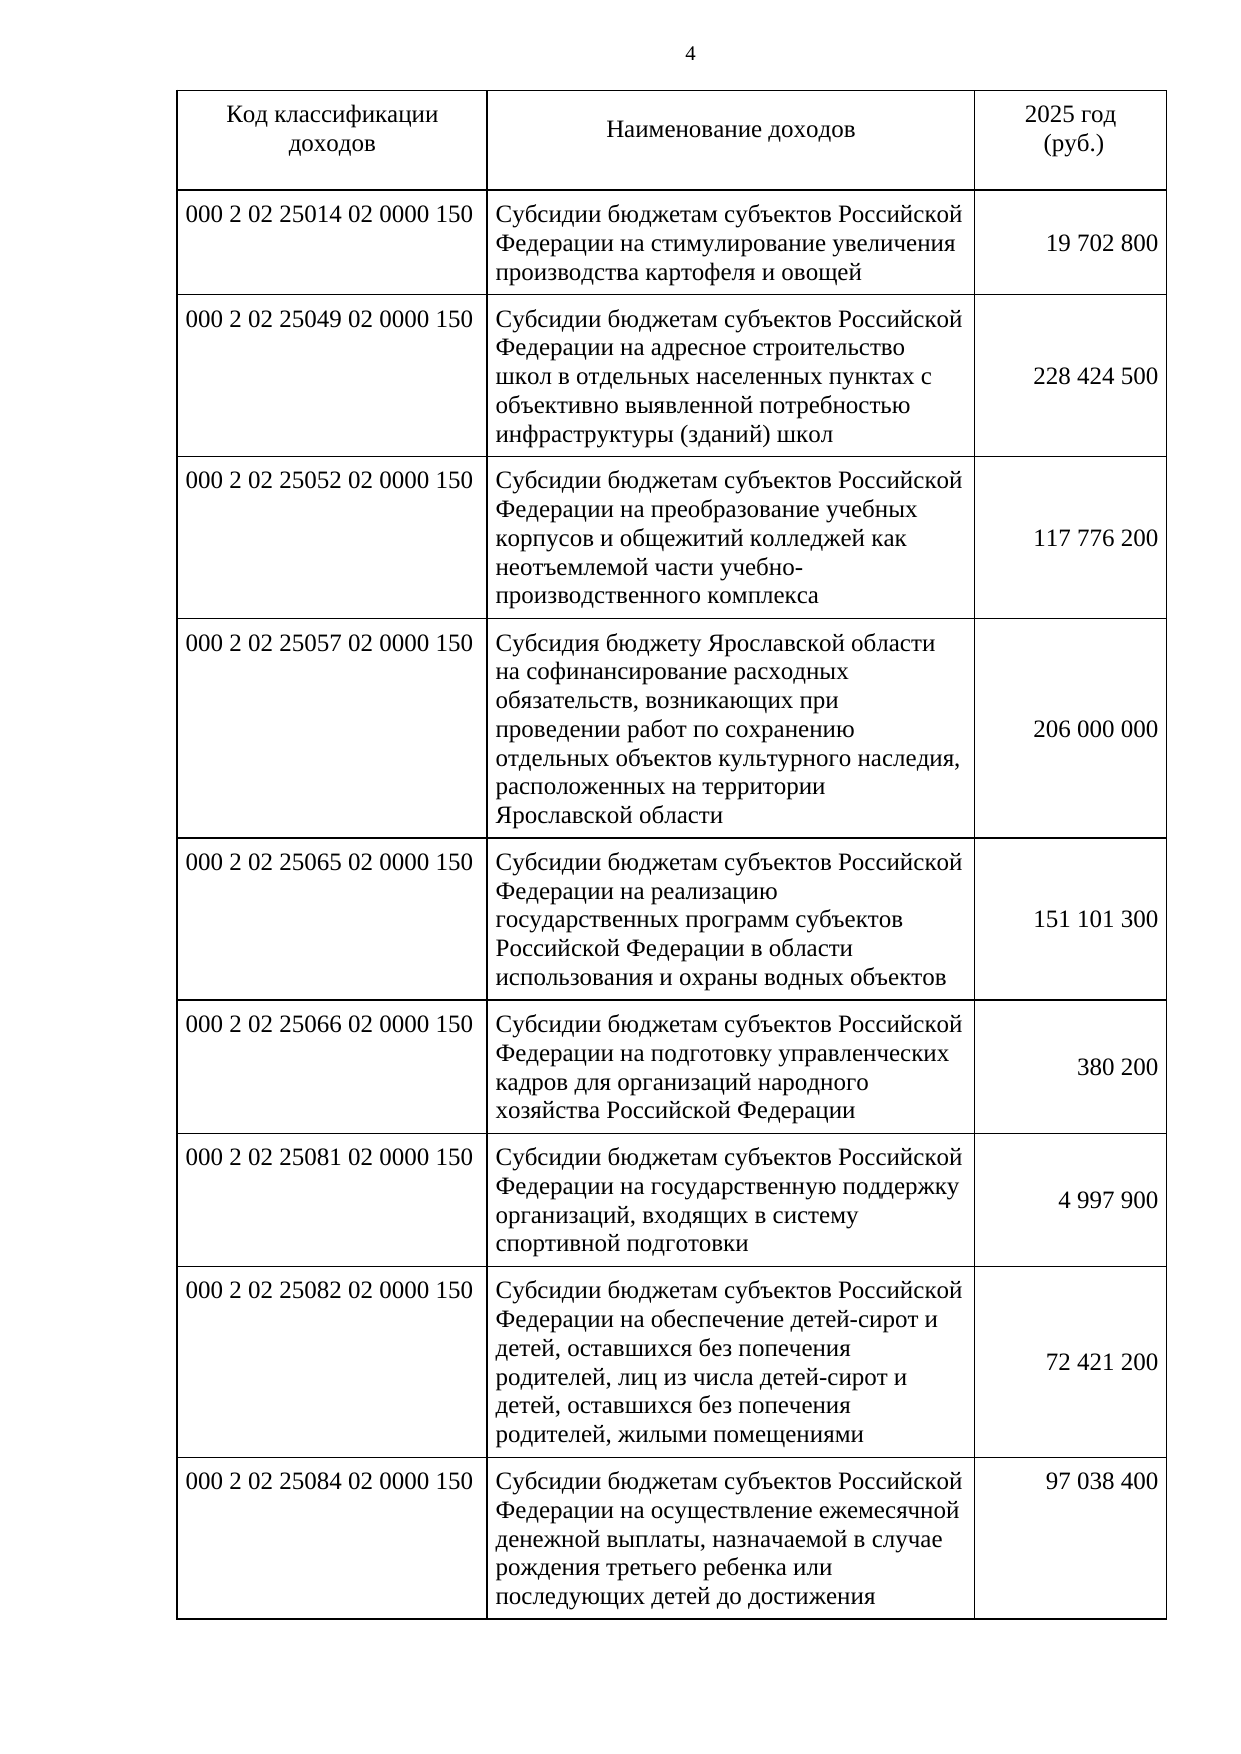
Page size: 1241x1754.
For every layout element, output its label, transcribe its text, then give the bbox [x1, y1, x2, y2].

table_cell 228 424 500 [975, 295, 1166, 456]
table_header 2025 год (руб.) [975, 91, 1166, 189]
table_cell 151 101 300 [975, 839, 1166, 999]
table_cell Субсидия бюджету Ярославской области на софинансирование расходных обязательств, возникающих при проведении работ по сохранению отдельных объектов культурного наследия, расположенных на территории Ярославской области [488, 619, 974, 837]
table_cell Субсидии бюджетам субъектов Российской Федерации на стимулирование увеличения производства картофеля и овощей [488, 191, 974, 294]
table_cell 97 038 400 [975, 1458, 1166, 1618]
table_header Код классификации доходов [178, 91, 486, 189]
table_cell 000 2 02 25052 02 0000 150 [178, 457, 486, 618]
table_cell Субсидии бюджетам субъектов Российской Федерации на подготовку управленческих кадров для организаций народного хозяйства Российской Федерации [488, 1001, 974, 1132]
table_cell Субсидии бюджетам субъектов Российской Федерации на реализацию государственных программ субъектов Российской Федерации в области использования и охраны водных объектов [488, 839, 974, 999]
table_cell Субсидии бюджетам субъектов Российской Федерации на государственную поддержку организаций, входящих в систему спортивной подготовки [488, 1134, 974, 1266]
table_cell 19 702 800 [975, 191, 1166, 294]
table_cell 000 2 02 25049 02 0000 150 [178, 295, 486, 456]
table_cell 000 2 02 25082 02 0000 150 [178, 1267, 486, 1456]
table_cell 117 776 200 [975, 457, 1166, 618]
table_cell 000 2 02 25014 02 0000 150 [178, 191, 486, 294]
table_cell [488, 1458, 974, 1618]
table_cell 000 2 02 25065 02 0000 150 [178, 839, 486, 999]
table_cell 206 000 000 [975, 619, 1166, 837]
table_cell 000 2 02 25066 02 0000 150 [178, 1001, 486, 1132]
table_cell 380 200 [975, 1001, 1166, 1132]
table_cell 72 421 200 [975, 1267, 1166, 1456]
table_cell Субсидии бюджетам субъектов Российской Федерации на адресное строительство школ в отдельных населенных пунктах с объективно выявленной потребностью инфраструктуры (зданий) школ [488, 295, 974, 456]
table_cell 000 2 02 25084 02 0000 150 [178, 1458, 486, 1618]
table_header Наименование доходов [488, 91, 974, 189]
table_cell 4 997 900 [975, 1134, 1166, 1266]
table_cell 000 2 02 25081 02 0000 150 [178, 1134, 486, 1266]
table_cell 000 2 02 25057 02 0000 150 [178, 619, 486, 837]
table_cell Субсидии бюджетам субъектов Российской Федерации на обеспечение детей-сирот и детей, оставшихся без попечения родителей, лиц из числа детей-сирот и детей, оставшихся без попечения родителей, жилыми помещениями [488, 1267, 974, 1456]
table_cell Субсидии бюджетам субъектов Российской Федерации на преобразование учебных корпусов и общежитий колледжей как неотъемлемой части учебно-производственного комплекса [488, 457, 974, 618]
